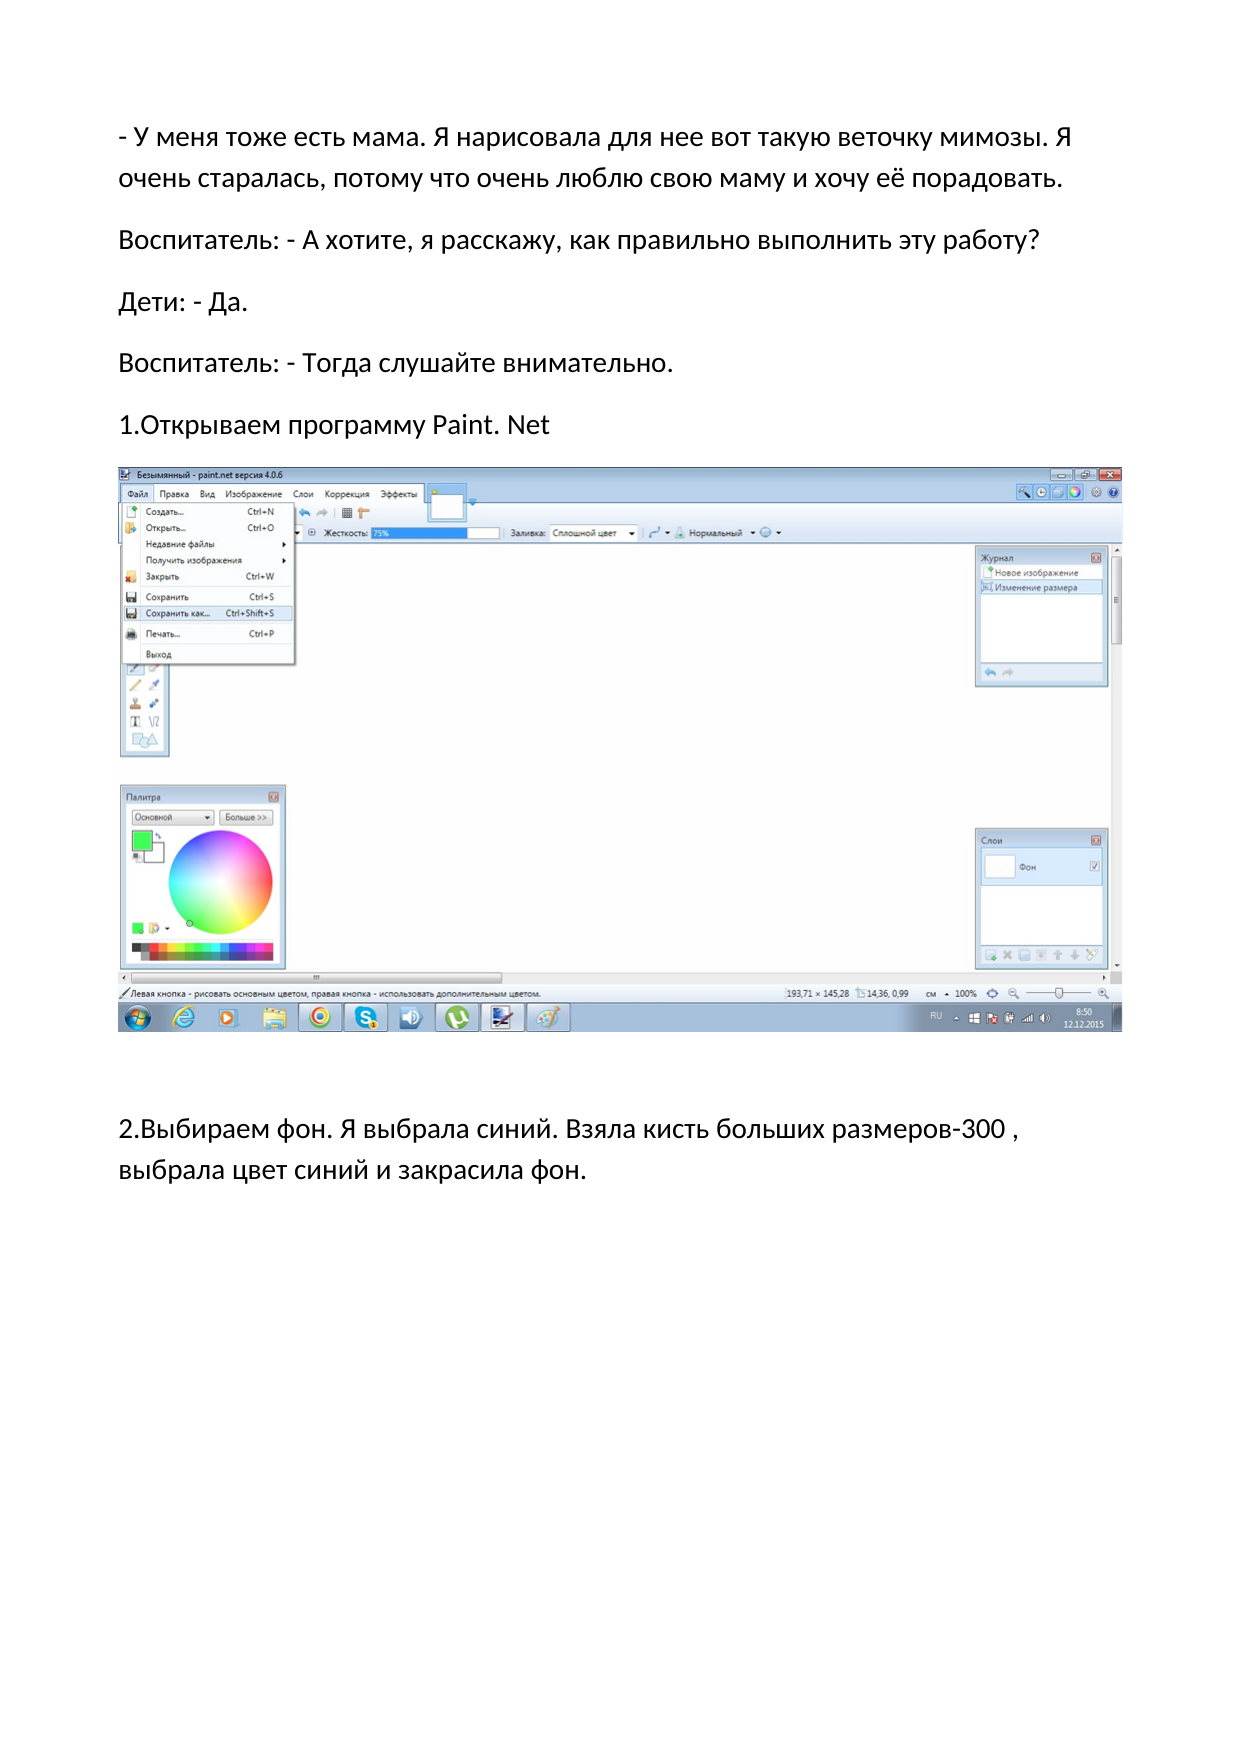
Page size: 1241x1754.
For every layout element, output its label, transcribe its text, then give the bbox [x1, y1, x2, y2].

text 1.Открываем программу Paint. Net [118, 406, 1122, 442]
text Воспитатель: - А хотите, я расскажу, как правильно выполнить эту работу? [118, 221, 1122, 256]
text 2.Выбираем фон. Я выбрала синий. Взяла кисть больших размеров-300 , выбрала цвет синий и закрасила фон. [118, 1110, 1122, 1187]
text Дети: - Да. [118, 283, 1122, 318]
text - У меня тоже есть мама. Я нарисовала для нее вот такую веточку мимозы. Я очень старалась, потому что очень люблю свою маму и хочу её порадовать. [118, 118, 1122, 195]
picture [118, 467, 1123, 1032]
text Воспитатель: - Тогда слушайте внимательно. [118, 344, 1122, 380]
